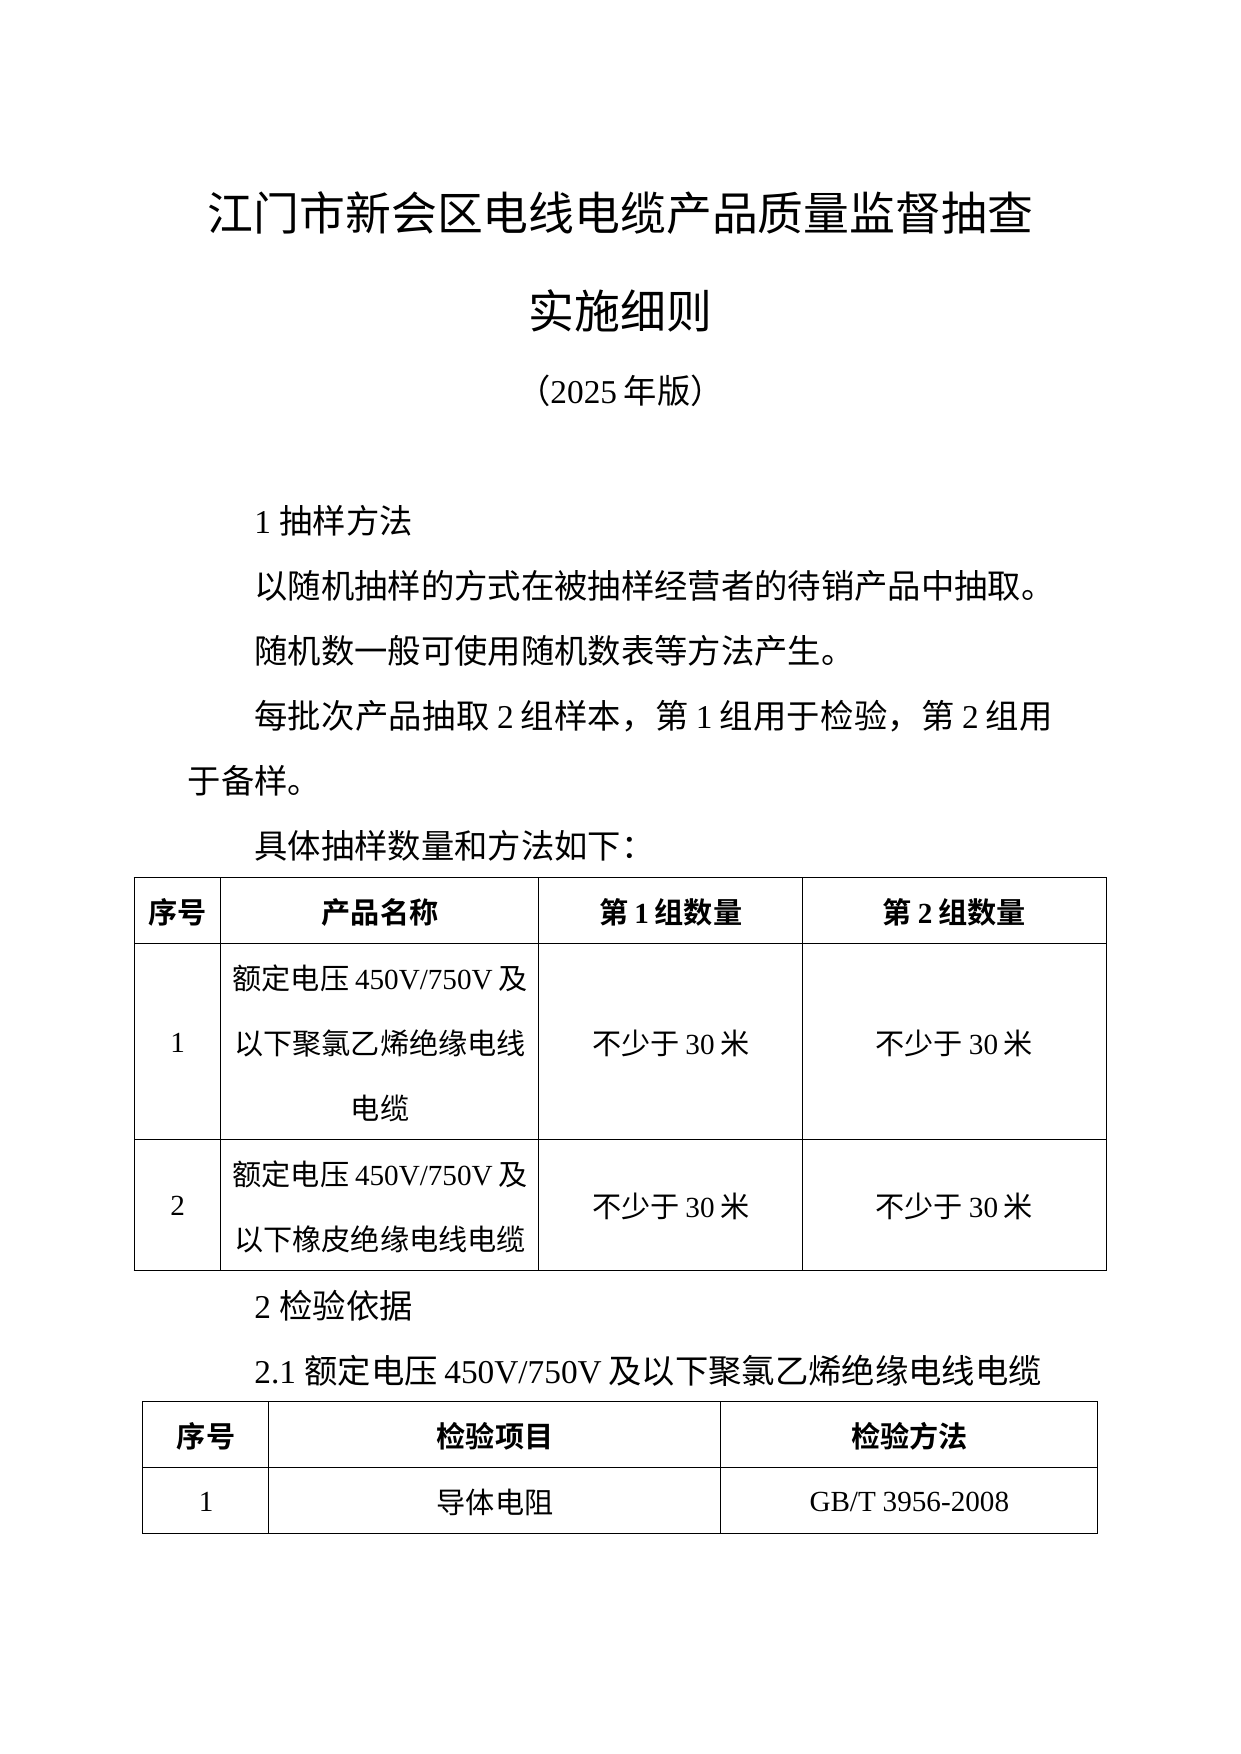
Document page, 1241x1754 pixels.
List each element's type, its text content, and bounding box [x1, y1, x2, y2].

text 江门市新会区电线电缆产品质量监督抽查实施细则 [187, 162, 1053, 357]
text 2 检验依据 [187, 1271, 1053, 1336]
text 2.1 额定电压450V/750V及以下聚氯乙烯绝缘电线电缆 [187, 1336, 1053, 1401]
table_cell 不少于30米 [803, 1140, 1106, 1270]
text 1 抽样方法 [187, 487, 1053, 552]
text （2025年版） [187, 357, 1053, 422]
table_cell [721, 1468, 1097, 1533]
table_header 序号 [143, 1402, 268, 1467]
table_cell 额定电压450V/750V及以下聚氯乙烯绝缘电线电缆 [221, 944, 538, 1139]
table_cell 1 [135, 944, 220, 1139]
table_cell 不少于30米 [539, 1140, 802, 1270]
table_header 产品名称 [221, 878, 538, 943]
table_header 序号 [135, 878, 220, 943]
text 具体抽样数量和方法如下： [187, 812, 1053, 877]
table_cell 导体电阻 [269, 1468, 720, 1533]
table_cell 1 [143, 1468, 268, 1533]
text 随机数一般可使用随机数表等方法产生。 [187, 617, 1053, 682]
text 每批次产品抽取2组样本，第1组用于检验，第2组用于备样。 [187, 682, 1053, 812]
text 以随机抽样的方式在被抽样经营者的待销产品中抽取。 [187, 552, 1053, 617]
table_header 检验方法 [721, 1402, 1097, 1467]
table_cell 不少于30米 [539, 944, 802, 1139]
table_cell 不少于30米 [803, 944, 1106, 1139]
table_header 检验项目 [269, 1402, 720, 1467]
table_cell 2 [135, 1140, 220, 1270]
table_header 第1组数量 [539, 878, 802, 943]
table_header 第2组数量 [803, 878, 1106, 943]
table_cell 额定电压450V/750V及以下橡皮绝缘电线电缆 [221, 1140, 538, 1270]
